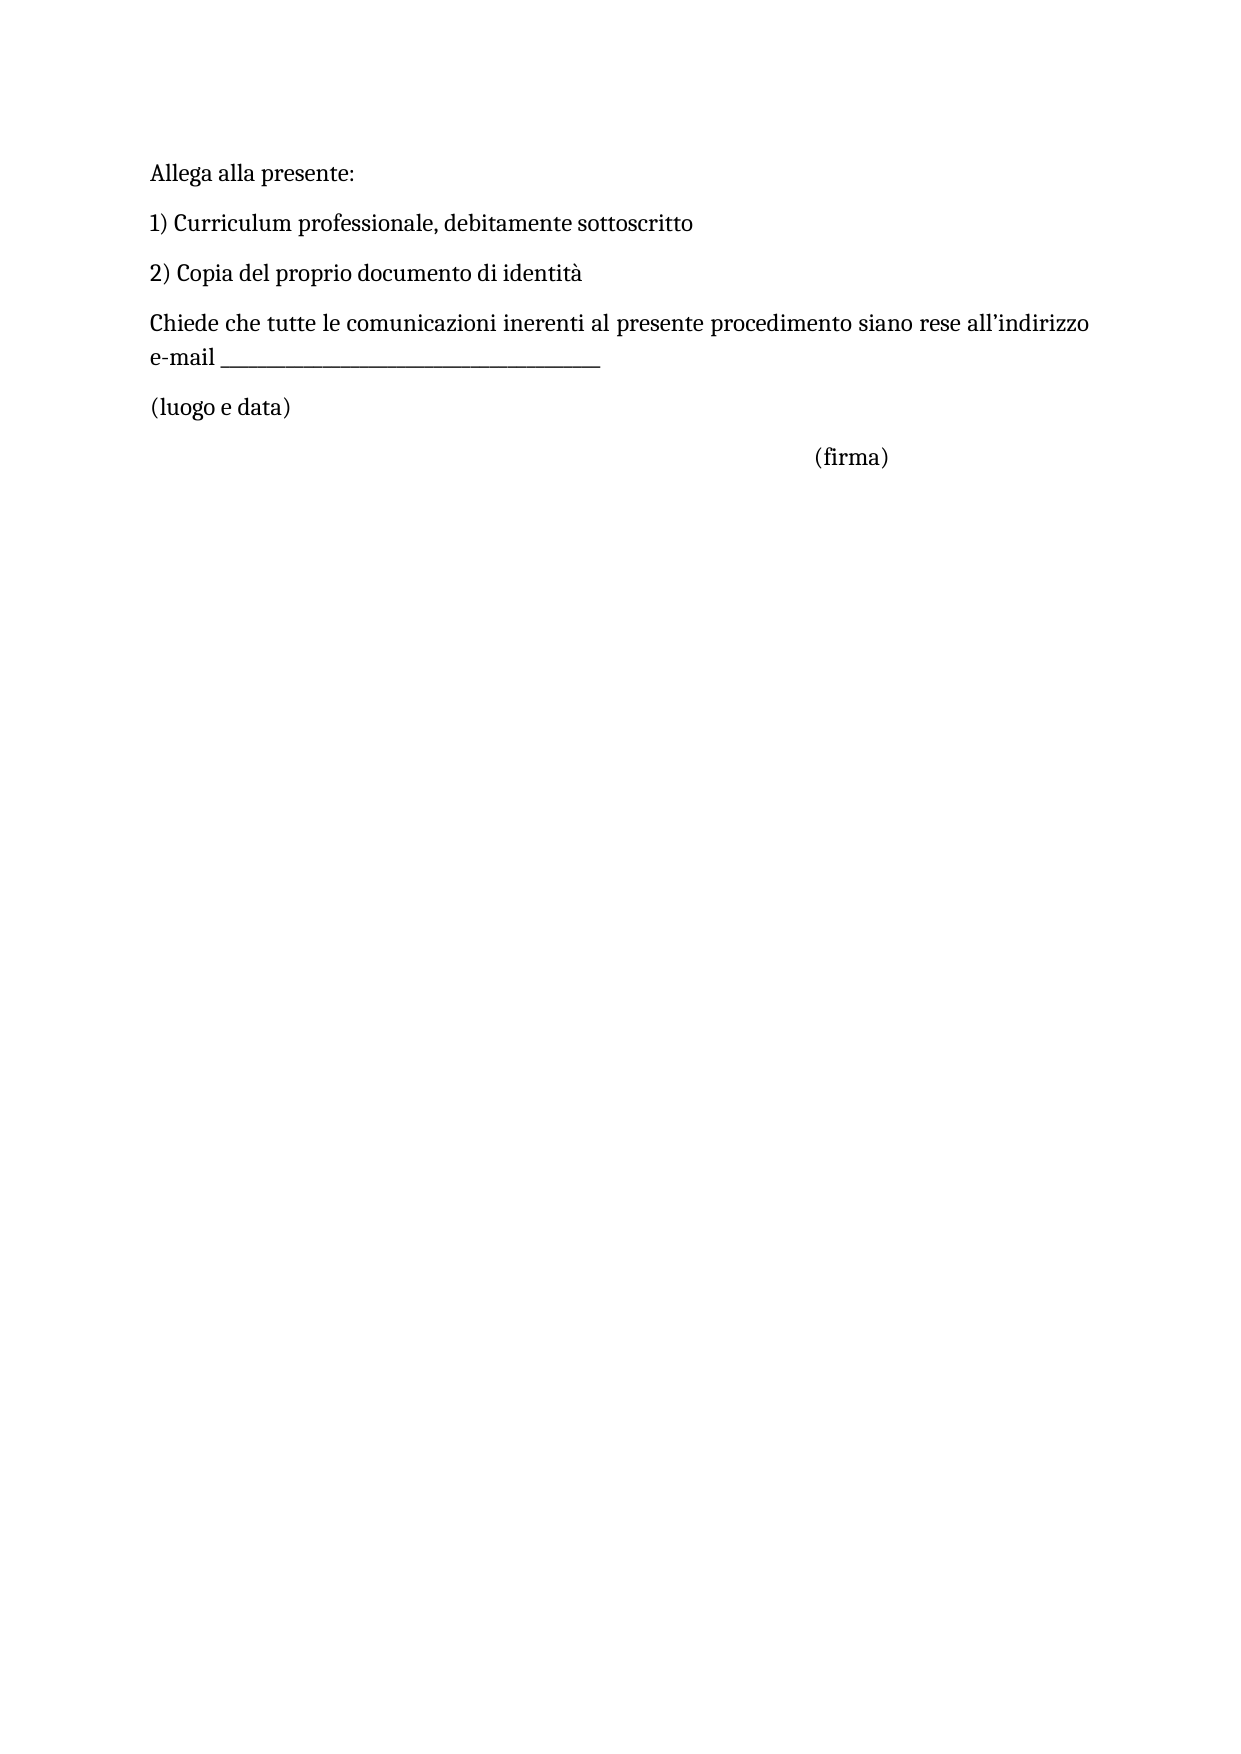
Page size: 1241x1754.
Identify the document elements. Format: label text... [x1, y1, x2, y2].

text (luogo e data) [150, 392, 1090, 421]
text 1) Curriculum professionale, debitamente sottoscritto [150, 209, 1090, 238]
text Allega alla presente: [150, 159, 1090, 188]
text Chiede che tutte le comunicazioni inerenti al presente procedimento siano rese all’indirizzo e-mail _________________________________________ [150, 309, 1090, 371]
text 2) Copia del proprio documento di identità [150, 259, 1090, 288]
text (firma) [150, 442, 1090, 471]
